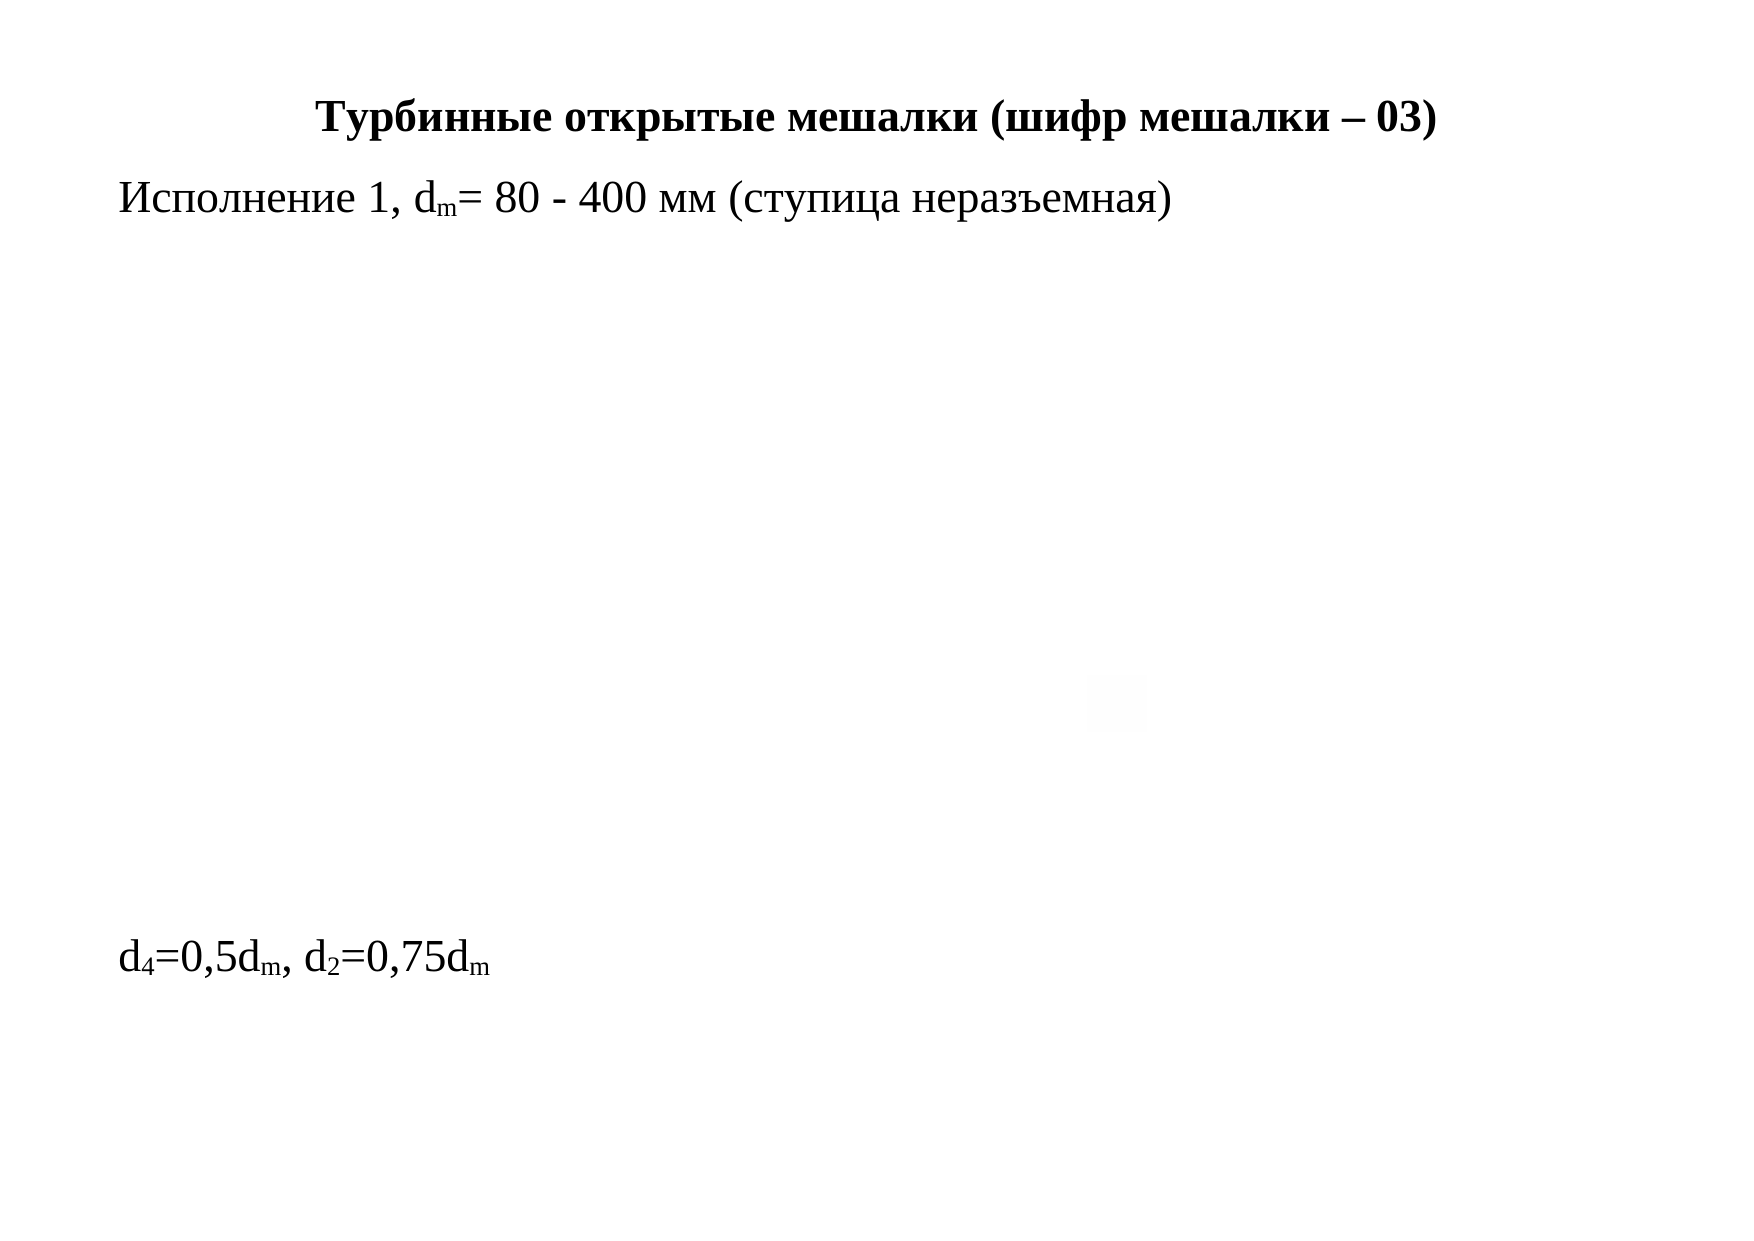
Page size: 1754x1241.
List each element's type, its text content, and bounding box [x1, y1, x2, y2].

text d4=0,5dm, d2=0,75dm [118, 929, 1636, 981]
text Исполнение 1, dm= 80 - 400 мм (ступица неразъемная) [118, 170, 1636, 223]
text Турбинные открытые мешалки (шифр мешалки – 03) [118, 88, 1636, 141]
